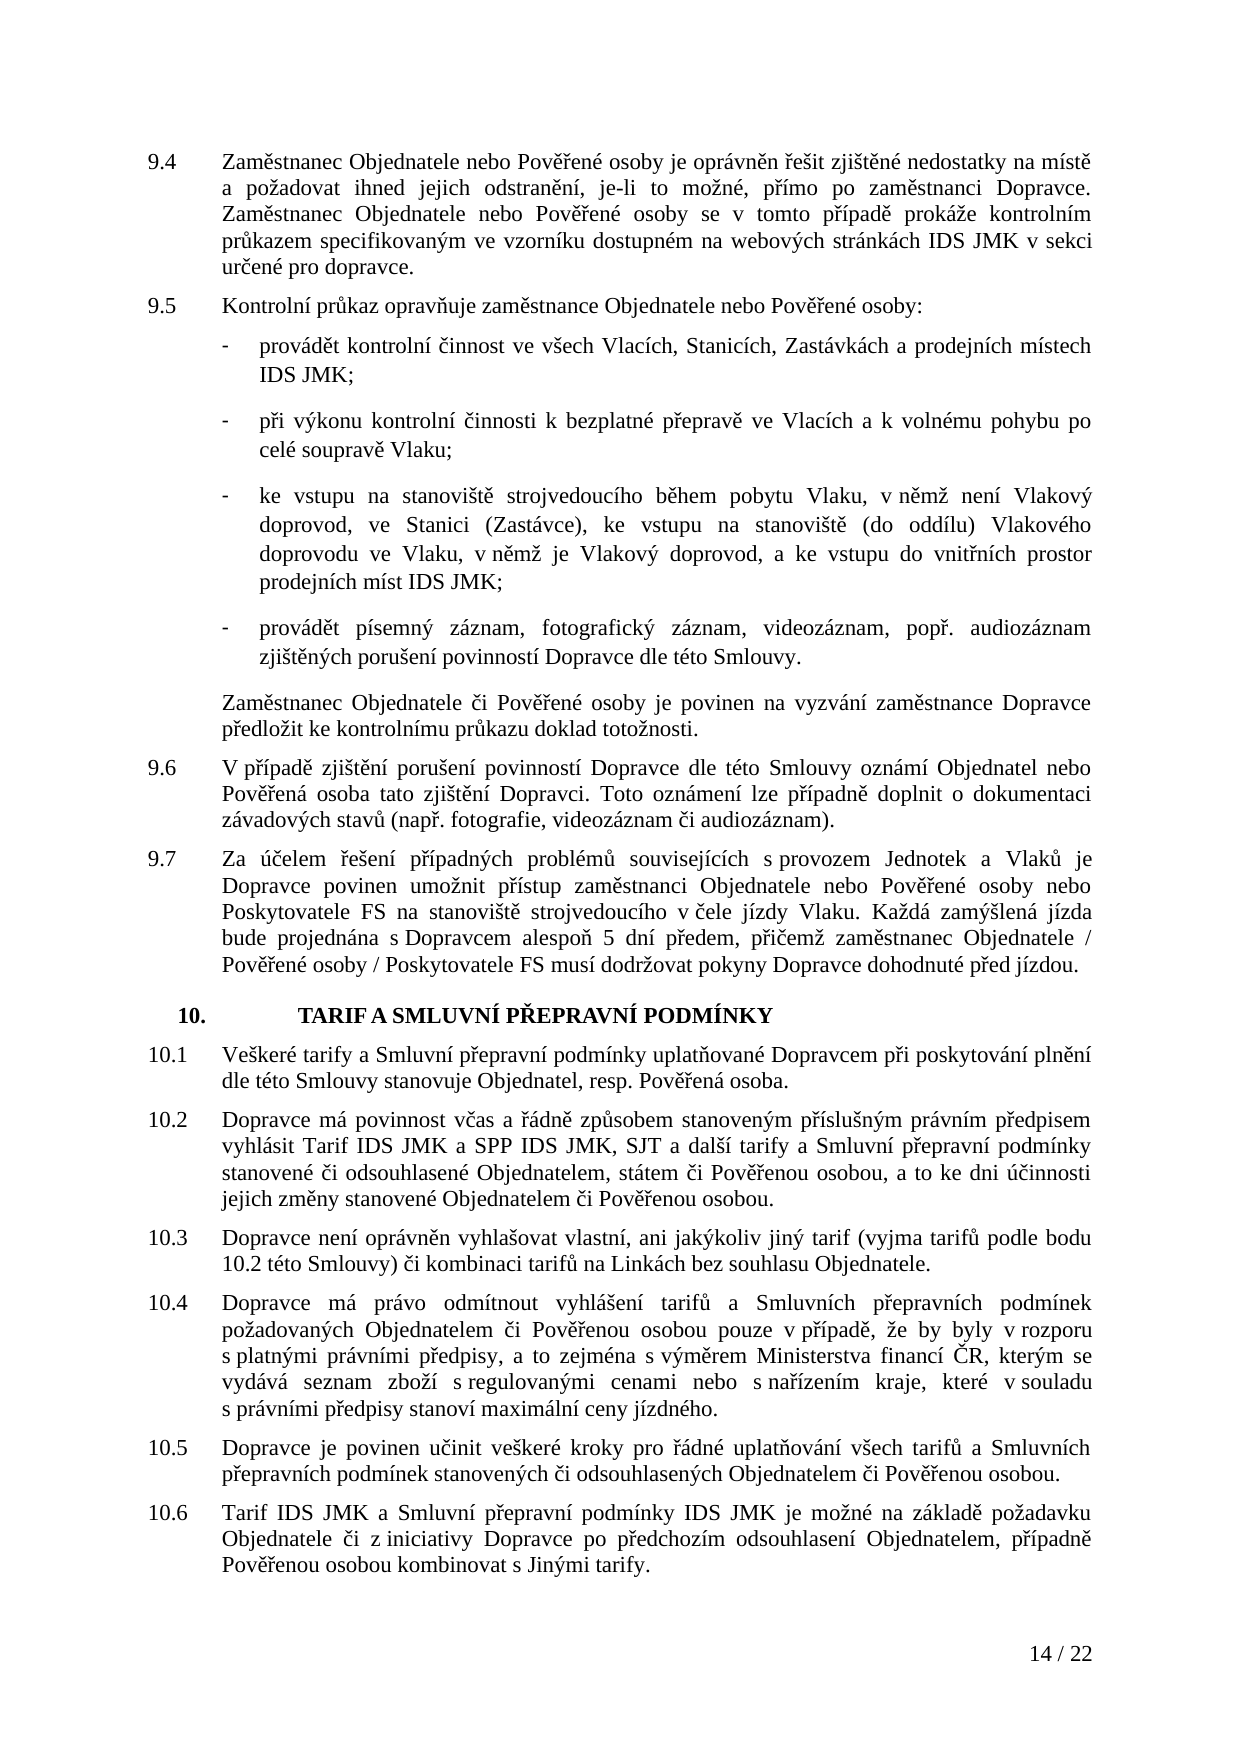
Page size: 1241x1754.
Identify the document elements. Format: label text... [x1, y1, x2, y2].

text Dopravce má právo odmítnout vyhlášení tarifů a Smluvních přepravních podmínek požadovaných Objednatelem či Pověřenou osobou pouze v případě, že by byly v rozporu s platnými právními předpisy, a to zejména s výměrem Ministerstva financí ČR, kterým se vydává seznam zboží s regulovanými cenami nebo s nařízením kraje, které v souladu s právními předpisy stanoví maximální ceny jízdného. [148, 1289, 1092, 1421]
text Kontrolní průkaz opravňuje zaměstnance Objednatele nebo Pověřené osoby: [148, 292, 1092, 318]
list provádět kontrolní činnost ve všech Vlacích, Stanicích, Zastávkách a prodejních místech IDS JMK; [222, 331, 1092, 387]
text V případě zjištění porušení povinností Dopravce dle této Smlouvy oznámí Objednatel nebo Pověřená osoba tato zjištění Dopravci. Toto oznámení lze případně doplnit o dokumentaci závadových stavů (např. fotografie, videozáznam či audiozáznam). [148, 754, 1092, 833]
text Za účelem řešení případných problémů souvisejících s provozem Jednotek a Vlaků je Dopravce povinen umožnit přístup zaměstnanci Objednatele nebo Pověřené osoby nebo Poskytovatele FS na stanoviště strojvedoucího v čele jízdy Vlaku. Každá zamýšlená jízda bude projednána s Dopravcem alespoň 5 dní předem, přičemž zaměstnanec Objednatele / Pověřené osoby / Poskytovatele FS musí dodržovat pokyny Dopravce dohodnuté před jízdou. [148, 845, 1092, 977]
text Zaměstnanec Objednatele nebo Pověřené osoby je oprávněn řešit zjištěné nedostatky na místě a požadovat ihned jejich odstranění, je-li to možné, přímo po zaměstnanci Dopravce. Zaměstnanec Objednatele nebo Pověřené osoby se v tomto případě prokáže kontrolním průkazem specifikovaným ve vzorníku dostupném na webových stránkách IDS JMK v sekci určené pro dopravce. [148, 148, 1092, 279]
subtitle TARIF a smluvní přepravní podmínky [177, 1002, 1092, 1028]
list při výkonu kontrolní činnosti k bezplatné přepravě ve Vlacích a k volnému pohybu po celé soupravě Vlaku; [222, 406, 1092, 462]
text Dopravce není oprávněn vyhlašovat vlastní, ani jakýkoliv jiný tarif (vyjma tarifů podle bodu 10.2 této Smlouvy) či kombinaci tarifů na Linkách bez souhlasu Objednatele. [148, 1224, 1092, 1277]
text Dopravce má povinnost včas a řádně způsobem stanoveným příslušným právním předpisem vyhlásit Tarif IDS JMK a SPP IDS JMK, SJT a další tarify a Smluvní přepravní podmínky stanovené či odsouhlasené Objednatelem, státem či Pověřenou osobou, a to ke dni účinnosti jejich změny stanovené Objednatelem či Pověřenou osobou. [148, 1106, 1092, 1212]
list provádět písemný záznam, fotografický záznam, videozáznam, popř. audiozáznam zjištěných porušení povinností Dopravce dle této Smlouvy. [222, 613, 1092, 670]
list ke vstupu na stanoviště strojvedoucího během pobytu Vlaku, v němž není Vlakový doprovod, ve Stanici (Zastávce), ke vstupu na stanoviště (do oddílu) Vlakového doprovodu ve Vlaku, v němž je Vlakový doprovod, a ke vstupu do vnitřních prostor prodejních míst IDS JMK; [222, 481, 1092, 594]
text Zaměstnanec Objednatele či Pověřené osoby je povinen na vyzvání zaměstnance Dopravce předložit ke kontrolnímu průkazu doklad totožnosti. [222, 688, 1092, 741]
text Tarif IDS JMK a Smluvní přepravní podmínky IDS JMK je možné na základě požadavku Objednatele či z iniciativy Dopravce po předchozím odsouhlasení Objednatelem, případně Pověřenou osobou kombinovat s Jinými tarify. [148, 1499, 1092, 1578]
text Dopravce je povinen učinit veškeré kroky pro řádné uplatňování všech tarifů a Smluvních přepravních podmínek stanovených či odsouhlasených Objednatelem či Pověřenou osobou. [148, 1434, 1092, 1486]
text Veškeré tarify a Smluvní přepravní podmínky uplatňované Dopravcem při poskytování plnění dle této Smlouvy stanovuje Objednatel, resp. Pověřená osoba. [148, 1041, 1092, 1094]
